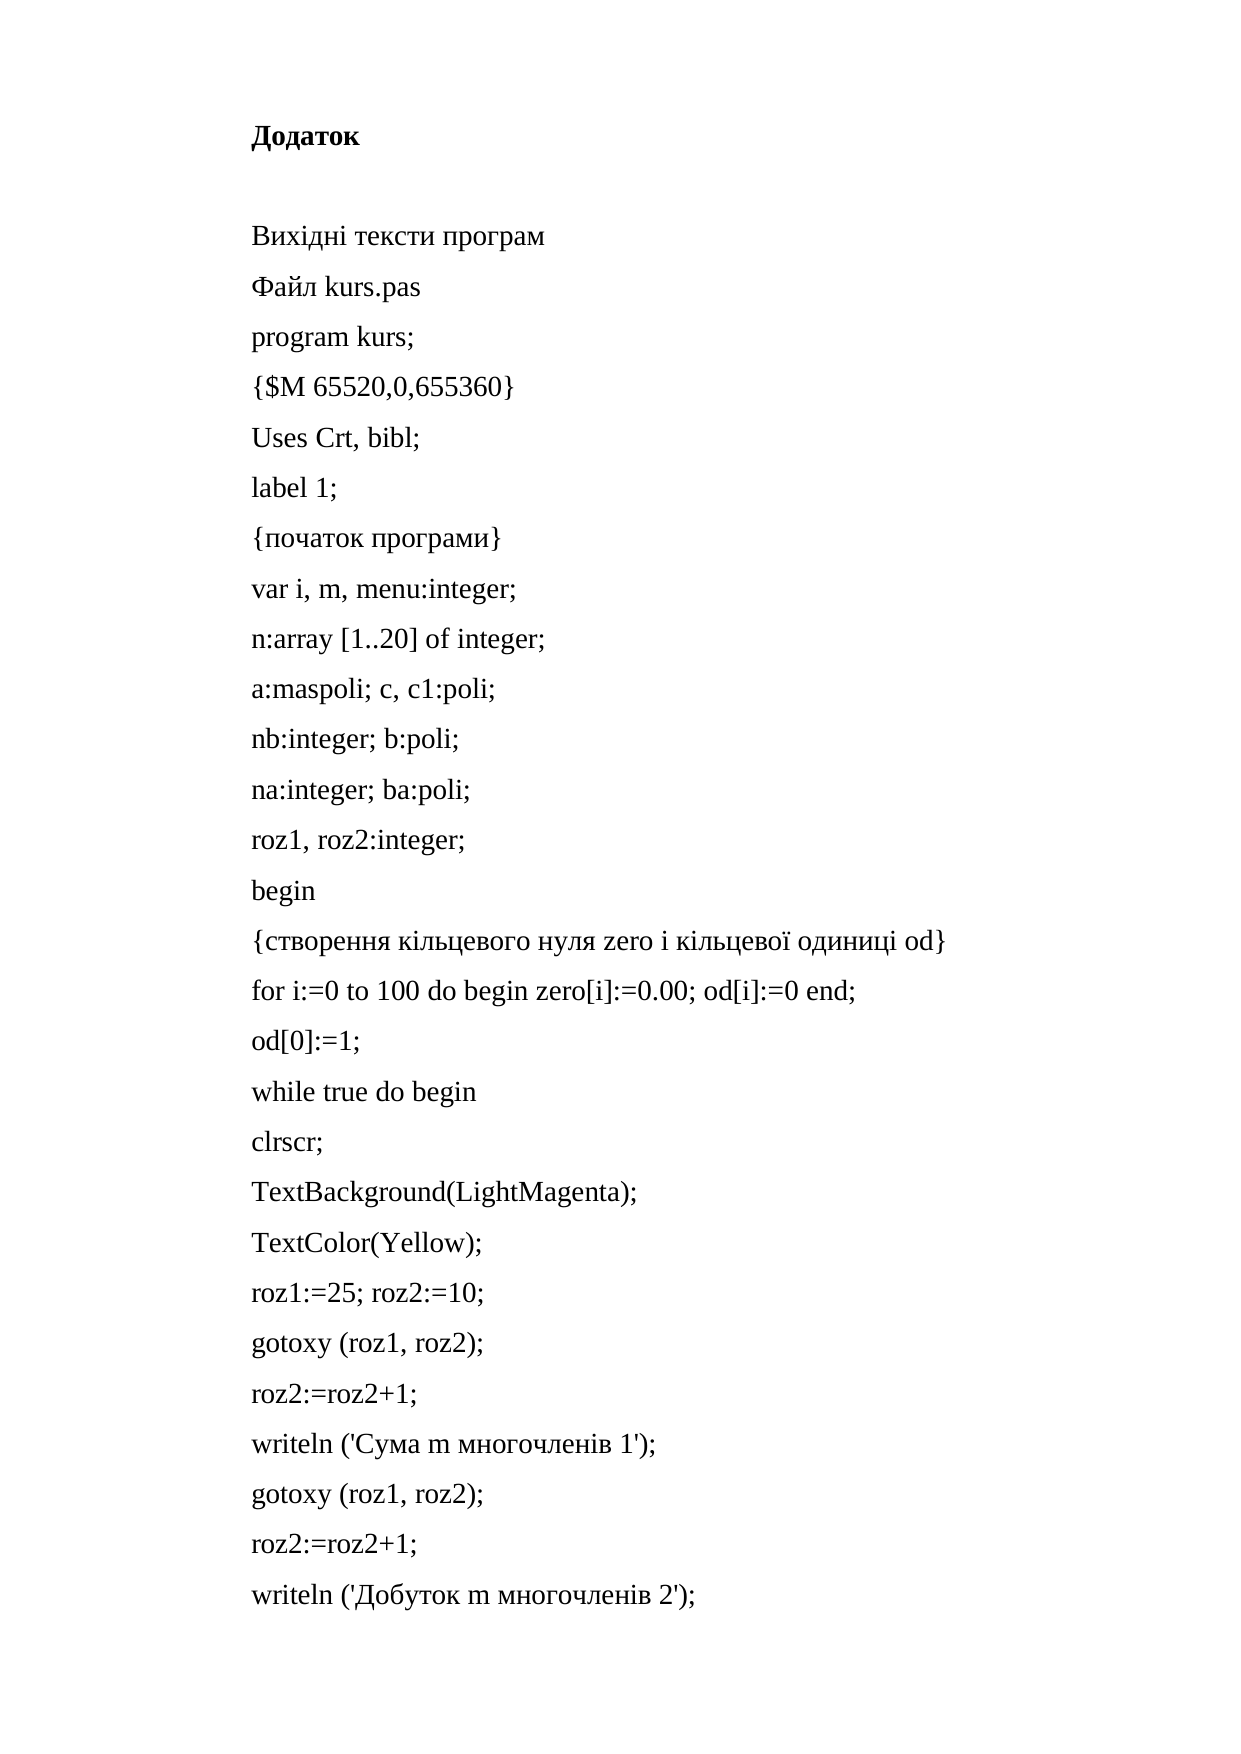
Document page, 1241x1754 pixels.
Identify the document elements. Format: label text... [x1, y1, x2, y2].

text roz2:=roz2+1; [177, 1376, 1152, 1409]
text label 1; [177, 470, 1152, 504]
text n:array [1..20] of integer; [177, 621, 1152, 655]
text nb:integer; b:poli; [177, 722, 1152, 755]
text program kurs; [177, 319, 1152, 353]
text TextColor(Yellow); [177, 1225, 1152, 1258]
text roz2:=roz2+1; [177, 1527, 1152, 1560]
text writeln ('Добуток m многочленiв 2'); [177, 1577, 1152, 1611]
text TextBackground(LightMagenta); [177, 1175, 1152, 1208]
text Вихідні тексти програм [177, 219, 1152, 252]
text od[0]:=1; [177, 1024, 1152, 1057]
text {$M 65520,0,655360} [177, 370, 1152, 403]
text begin [177, 873, 1152, 906]
text gotoxy (roz1, roz2); [177, 1477, 1152, 1510]
text var i, m, menu:integer; [177, 571, 1152, 604]
text writeln ('Сума m многочленiв 1'); [177, 1426, 1152, 1460]
text Uses Crt, bibl; [177, 420, 1152, 453]
text roz1, roz2:integer; [177, 822, 1152, 856]
text roz1:=25; roz2:=10; [177, 1275, 1152, 1309]
text while true do begin [177, 1074, 1152, 1108]
text {початок програми} [177, 521, 1152, 554]
text gotoxy (roz1, roz2); [177, 1326, 1152, 1359]
text {створення кiльцевого нуля zero i кiльцевої одиницi od} [177, 923, 1152, 957]
text Додаток [177, 118, 1152, 152]
text clrscr; [177, 1124, 1152, 1158]
text na:integer; ba:poli; [177, 772, 1152, 806]
text Файл kurs.pas [177, 269, 1152, 303]
text a:maspoli; c, c1:poli; [177, 672, 1152, 705]
text for i:=0 to 100 do begin zero[i]:=0.00; od[i]:=0 end; [177, 973, 1152, 1007]
